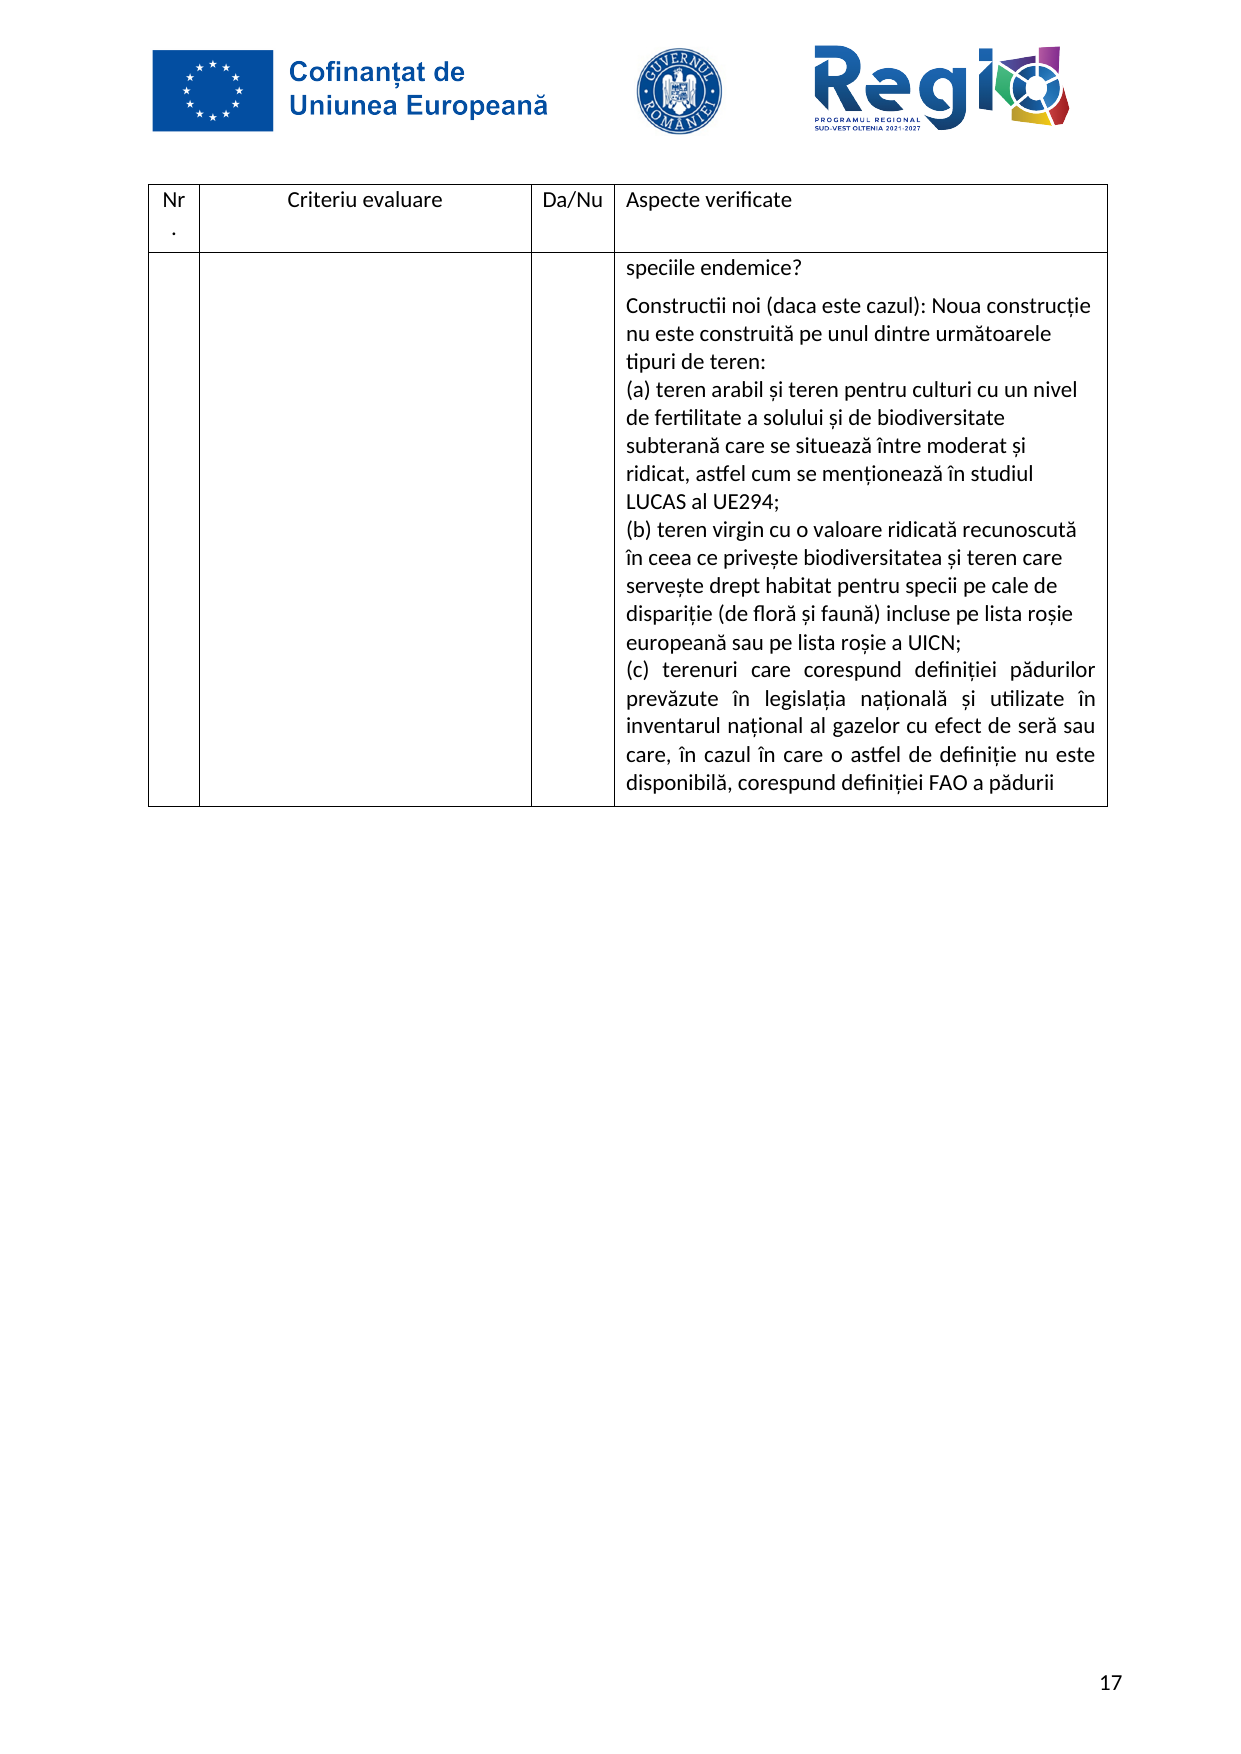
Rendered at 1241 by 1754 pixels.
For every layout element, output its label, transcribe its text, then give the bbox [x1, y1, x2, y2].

picture [633, 46, 728, 136]
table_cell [615, 253, 1107, 806]
table_header Criteriu evaluare [200, 185, 531, 252]
picture [147, 45, 550, 135]
table_cell 6 [149, 253, 199, 806]
table_header Aspecte verificate [615, 185, 1107, 252]
table_cell [532, 253, 614, 806]
table_header Da/Nu [532, 185, 614, 252]
table_header Nr. [149, 185, 199, 252]
picture [812, 44, 1071, 133]
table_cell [200, 253, 531, 806]
